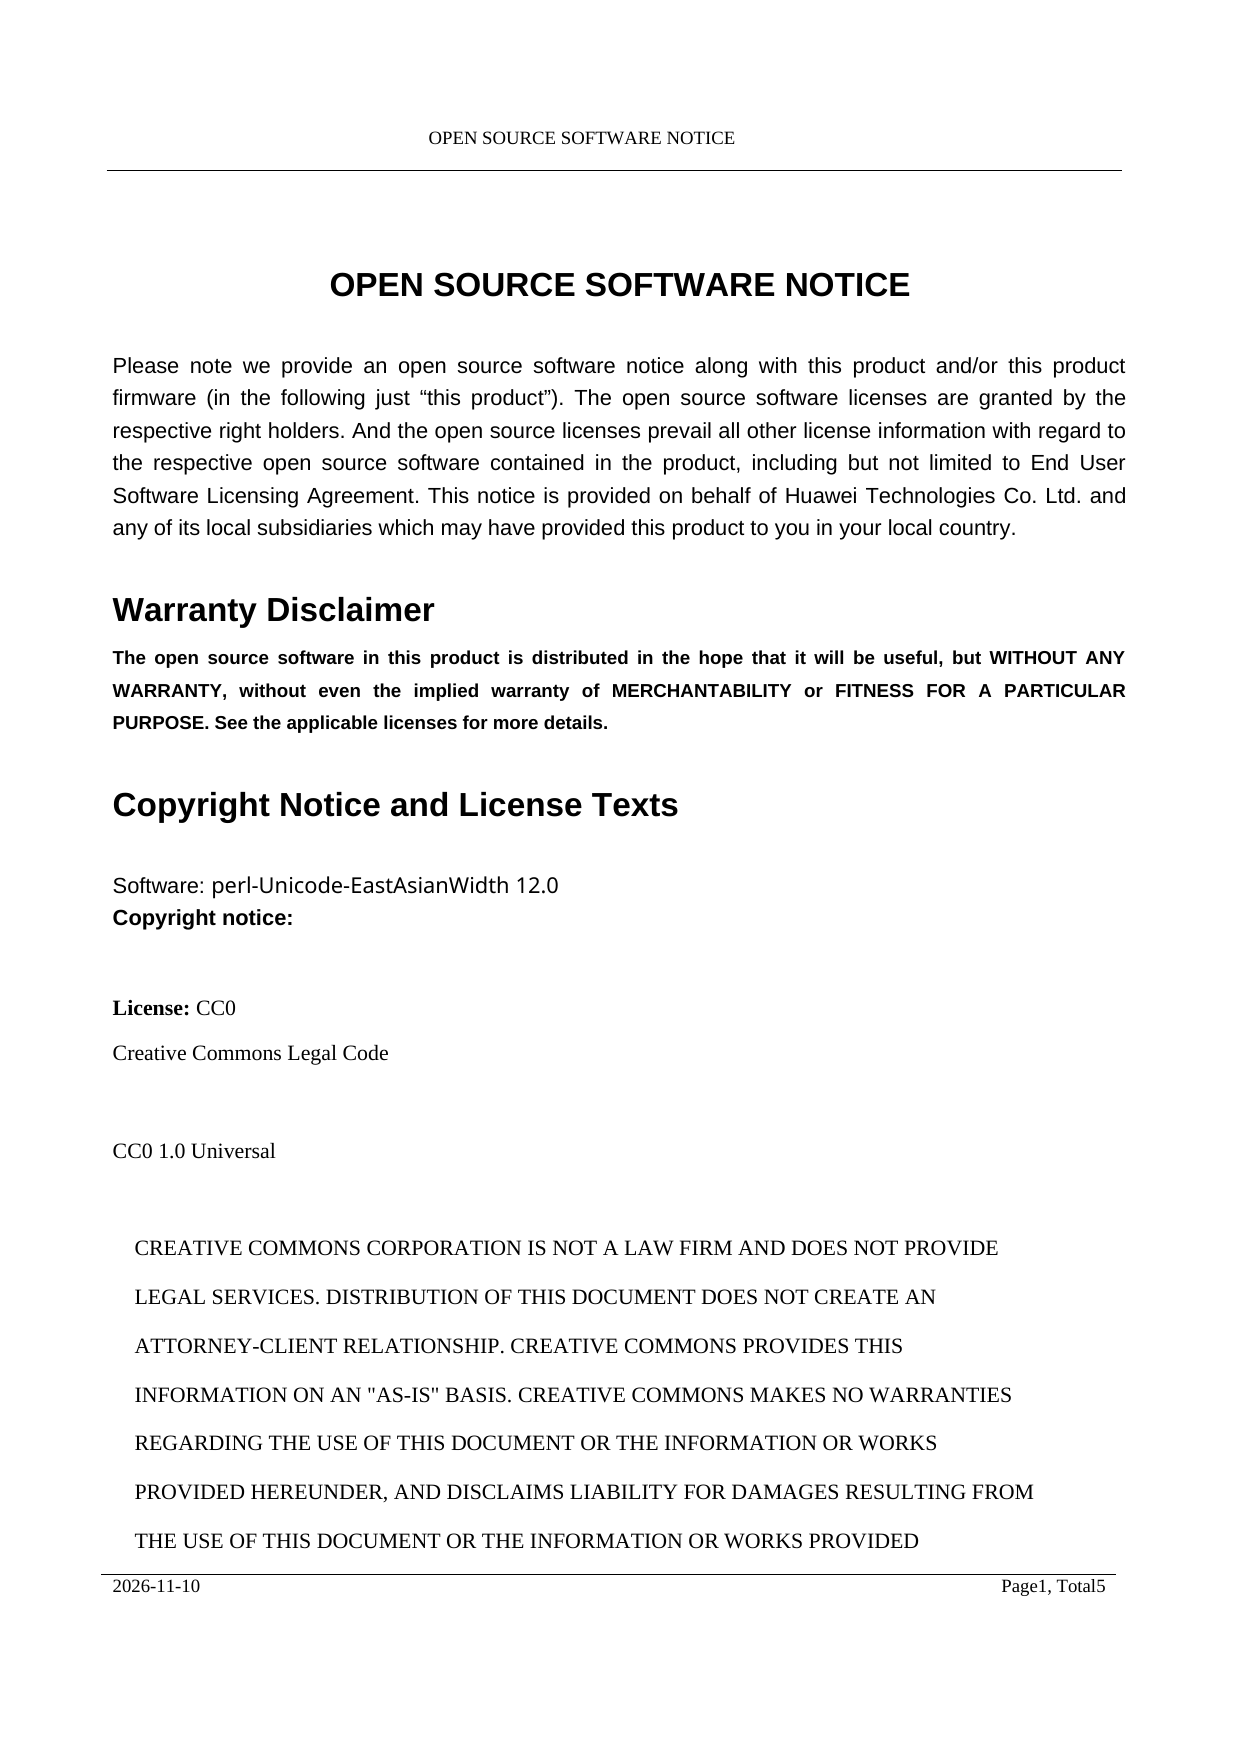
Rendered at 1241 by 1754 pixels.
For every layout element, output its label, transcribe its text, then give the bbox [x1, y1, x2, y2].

text The open source software in this product is distributed in the hope that it will be useful, but WITHOUT ANY WARRANTY, without even the implied warranty of MERCHANTABILITY or FITNESS FOR A PARTICULAR PURPOSE. See the applicable licenses for more details. [112, 641, 1128, 739]
text OPEN SOURCE SOFTWARE NOTICE [112, 251, 1128, 316]
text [112, 1037, 1128, 1557]
text Copyright Notice and License Texts [112, 771, 1128, 836]
text Software: perl-Unicode-EastAsianWidth 12.0 [112, 869, 1128, 901]
text Warranty Disclaimer [112, 576, 1128, 641]
text Copyright notice: [112, 901, 1128, 934]
text Please note we provide an open source software notice along with this product and/or this product firmware (in the following just “this product”). The open source software licenses are granted by the respective right holders. And the open source licenses prevail all other license information with regard to the respective open source software contained in the product, including but not limited to End User Software Licensing Agreement. This notice is provided on behalf of Huawei Technologies Co. Ltd. and any of its local subsidiaries which may have provided this product to you in your local country. [112, 349, 1128, 544]
text License: CC0 [112, 992, 1128, 1024]
